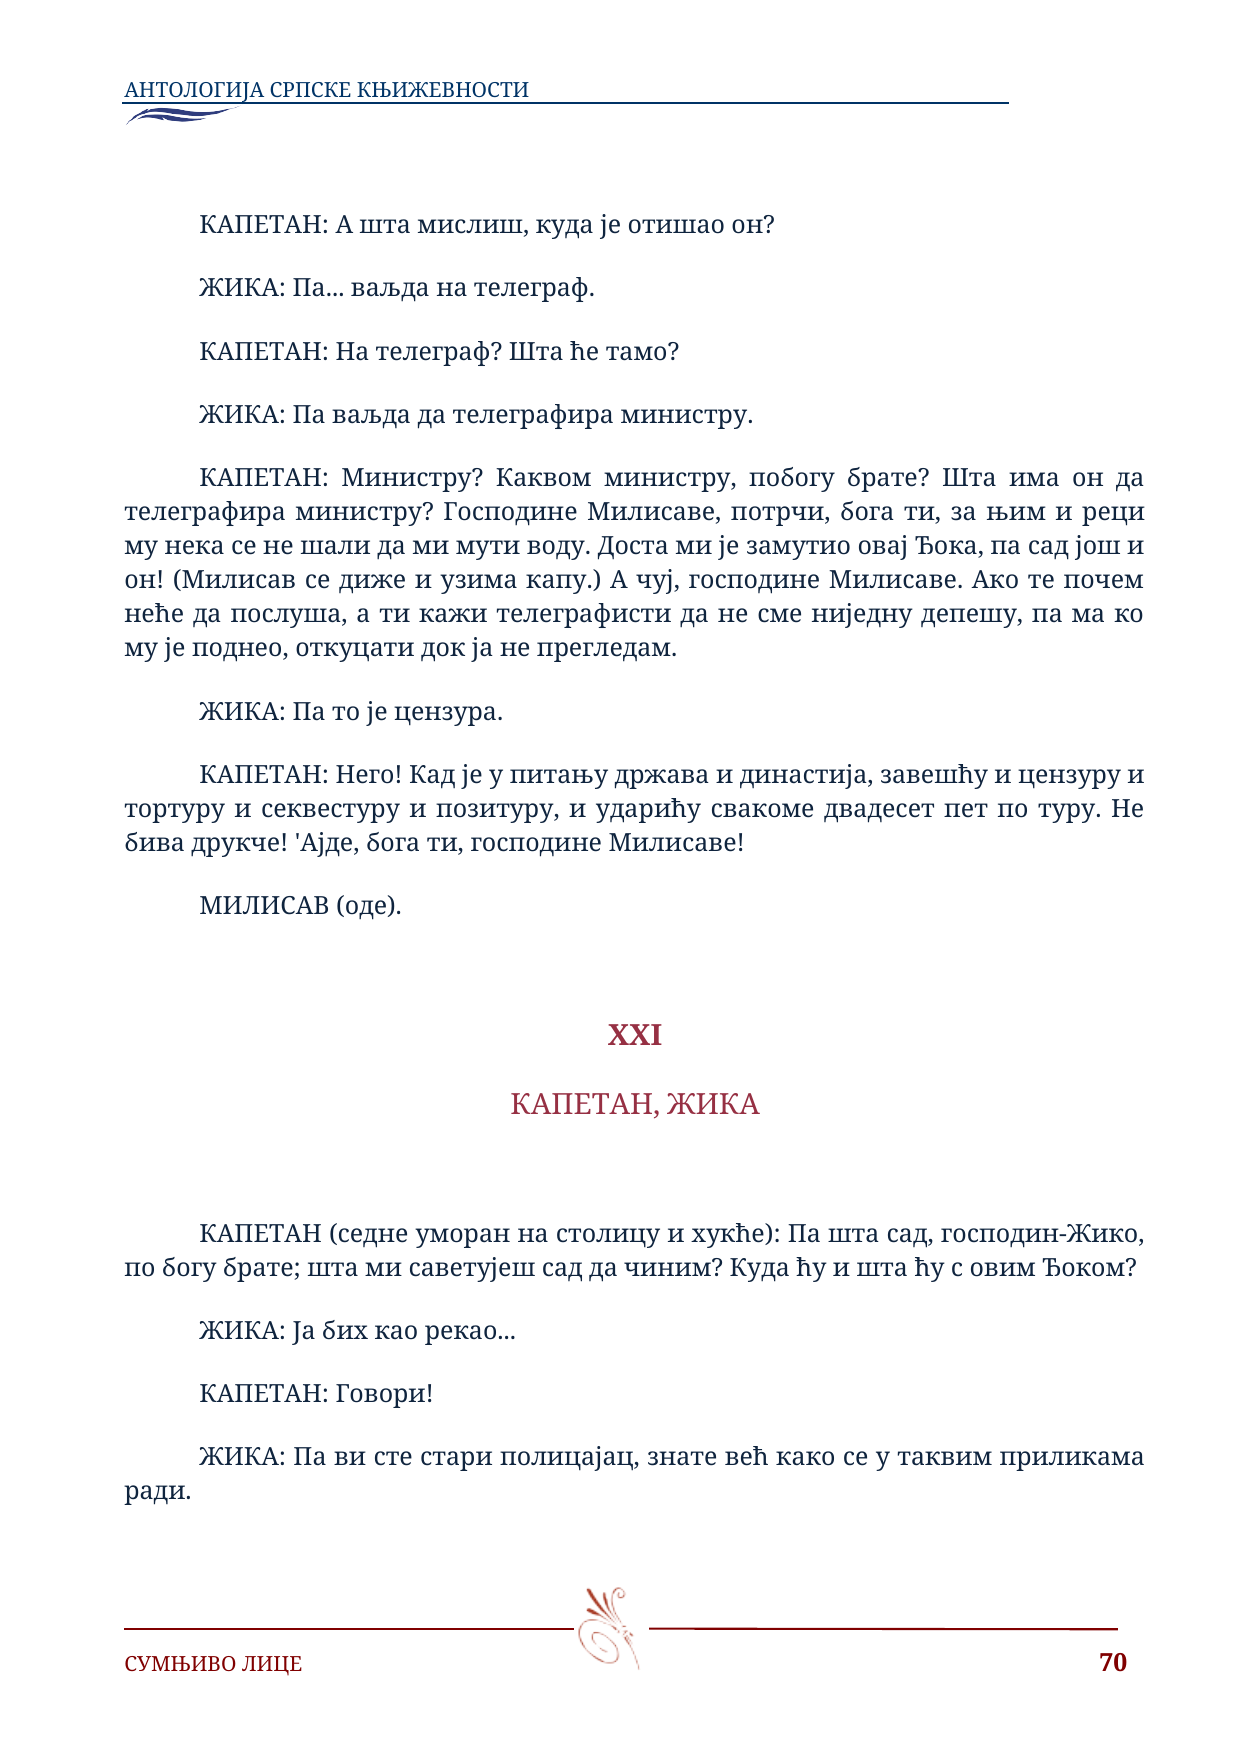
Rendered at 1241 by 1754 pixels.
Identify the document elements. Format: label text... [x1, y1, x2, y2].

text КАПЕТАН: На телеграф? Шта ће тамо? [124, 333, 1146, 367]
text МИЛИСАВ (оде). [124, 888, 1146, 922]
text КАПЕТАН: Говори! [124, 1376, 1146, 1410]
text КАПЕТАН: Него! Кад је у питању држава и династија, завешћу и цензуру и тортуру и секвестуру и позитуру, и ударићу свакоме двадесет пет по туру. Не бива друкче! 'Ајде, бога ти, господине Милисаве! [124, 756, 1146, 859]
text ЖИКА: Ја бих као рекао... [124, 1312, 1146, 1347]
text КАПЕТАН: Министру? Каквом министру, побогу брате? Шта има он да телеграфира министру? Господине Милисаве, потрчи, бога ти, за њим и реци му нека се не шали да ми мути воду. Доста ми је замутио овај Ђока, па сад још и он! (Милисав се диже и узима капу.) А чуј, господине Милисаве. Ако те почем неће да послуша, а ти кажи телеграфисти да не сме ниједну депешу, па ма ко му је поднео, откуцати док ја не прегледам. [124, 460, 1146, 664]
text ЖИКА: Па... ваљда на телеграф. [124, 270, 1146, 304]
text ЖИКА: Па ви сте стари полицајац, знате већ како се у таквим приликама ради. [124, 1439, 1146, 1507]
text КАПЕТАН (седне уморан на столицу и хукће): Па шта сад, господин-Жико, по богу брате; шта ми саветујеш сад да чиним? Куда ћу и шта ћу с овим Ђоком? [124, 1215, 1146, 1283]
text КАПЕТАН, ЖИКА [124, 1083, 1146, 1123]
text ЖИКА: Па то је цензура. [124, 693, 1146, 727]
text ЖИКА: Па ваљда да телеграфира министру. [124, 396, 1146, 431]
text КАПЕТАН: А шта мислиш, куда је отишао он? [124, 207, 1146, 241]
text XXI [124, 1014, 1146, 1054]
